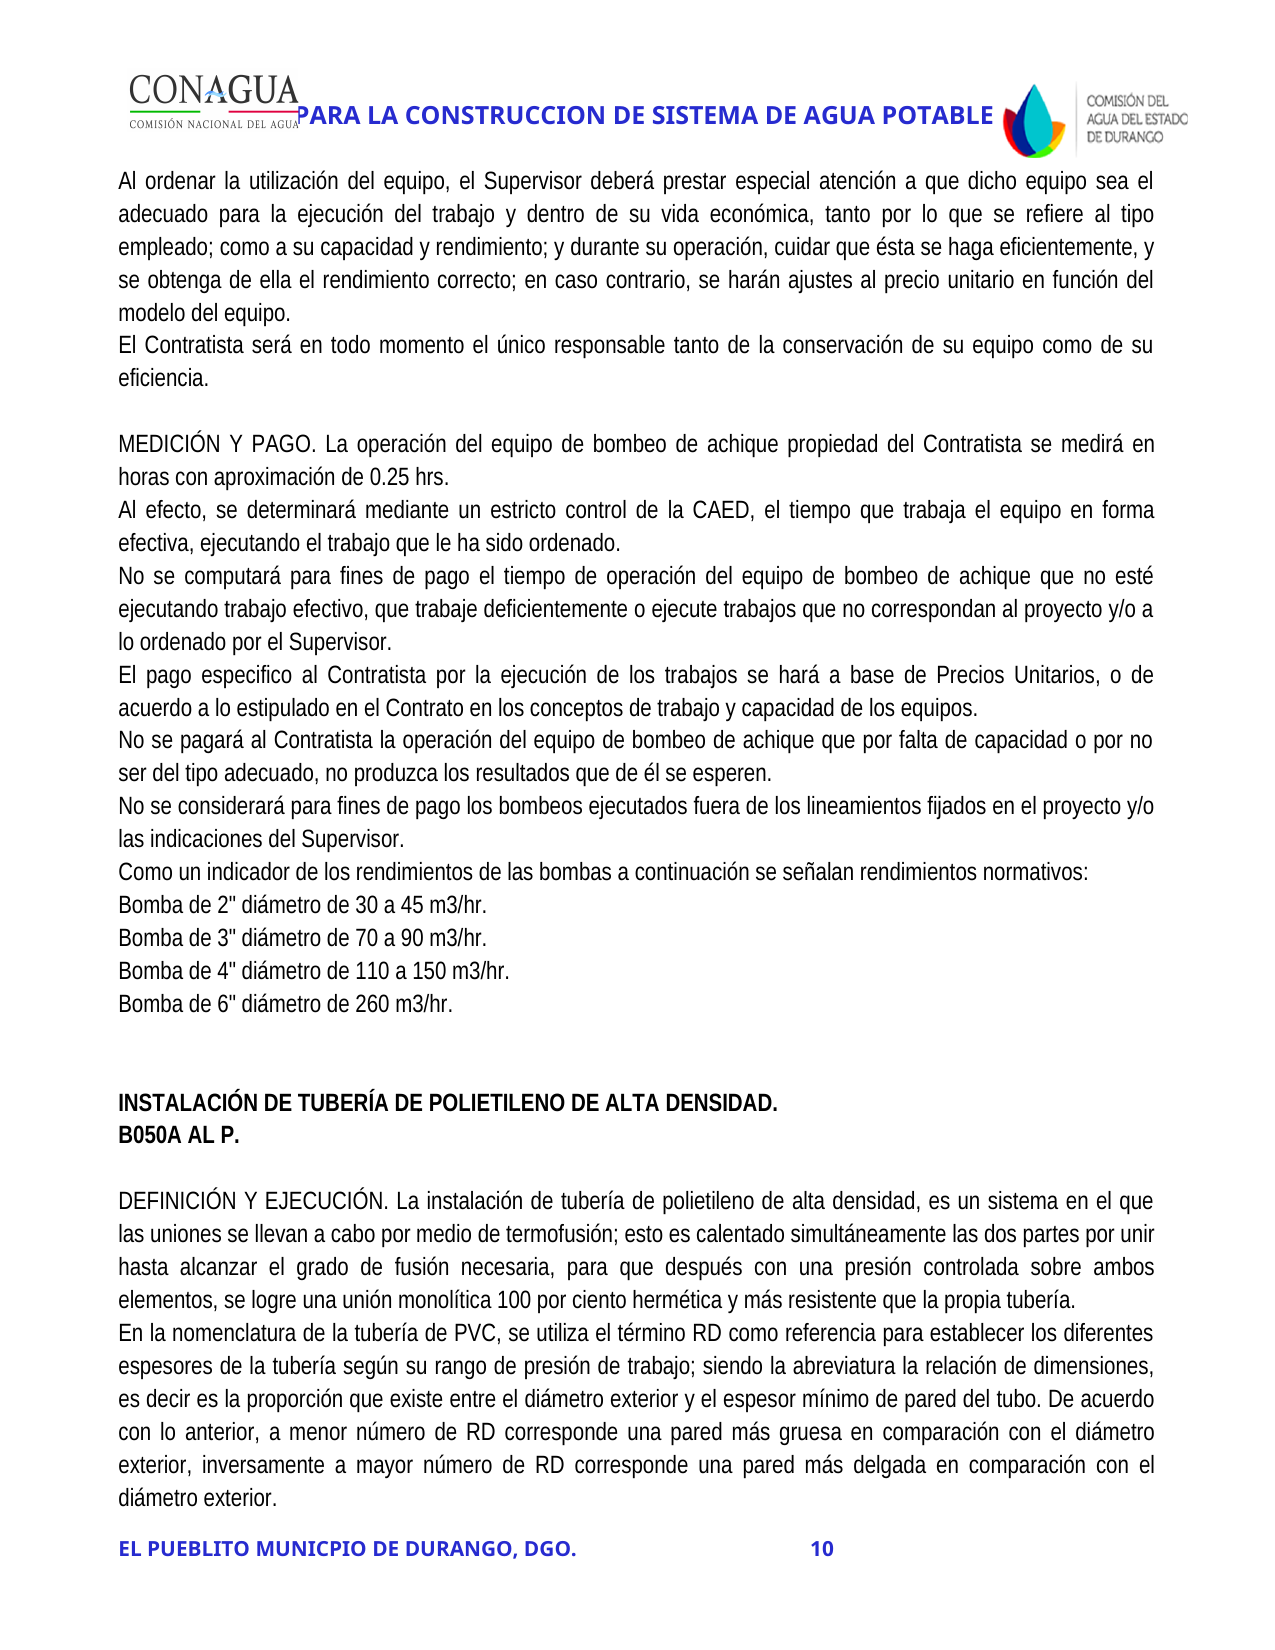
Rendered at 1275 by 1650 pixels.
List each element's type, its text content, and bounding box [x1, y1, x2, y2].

text El Contratista será en todo momento el único responsable tanto de la conservación de su equipo como de su eficiencia. [118, 330, 1157, 392]
text No se considerará para fines de pago los bombeos ejecutados fuera de los lineamientos fijados en el proyecto y/o las indicaciones del Supervisor. [118, 791, 1157, 853]
text Bomba de 3" diámetro de 90 m3/hr. [118, 923, 1157, 952]
text No se pagará al Contratista la operación del equipo de bombeo de achique que por falta de capacidad o por no ser del tipo adecuado, no produzca los resultados que de él se esperen. [118, 725, 1157, 787]
text Al efecto, se determinará mediante un estricto control de la CAED, el tiempo que trabaja el equipo en forma efectiva, ejecutando el trabajo que le ha sido ordenado. [118, 495, 1157, 557]
text MEDICIÓN Y PAGO. La operación del equipo de bombeo de achique propiedad del Contratista se medirá en horas con aproximación de 0.25 hrs. [118, 429, 1157, 491]
text Bomba de 6" diámetro de 260 m3/hr. [118, 989, 1157, 1017]
picture [1000, 81, 1191, 161]
text Bomba de 4" diámetro de 150 m3/hr. [118, 956, 1157, 984]
text DEFINICIÓN Y EJECUCIÓN. La instalación de tubería de polietileno de alta densidad, es un sistema en el que las uniones se llevan a cabo por medio de termofusión; esto es calentado simultáneamente las dos partes por unir hasta alcanzar el grado de fusión necesaria, para que después con una presión controlada sobre ambos elementos, se logre una unión monolítica 100 por ciento hermética y más resistente que la propia tubería. [118, 1186, 1157, 1314]
text El pago especifico al Contratista por la ejecución de los trabajos se hará a base de Precios Unitarios, o de acuerdo a lo estipulado en el Contrato en los conceptos de trabajo y capacidad de los equipos. [118, 659, 1157, 721]
text Como un indicador de los rendimientos de las bombas a continuación se señalan rendimientos normativos: [118, 857, 1157, 886]
text Al ordenar la utilización del equipo, el Supervisor deberá prestar especial atención a que dicho equipo sea el adecuado para la ejecución del trabajo y dentro de su vida económica, tanto por lo que se refiere al tipo empleado; como a su capacidad y rendimiento; y durante su operación, cuidar que ésta se haga eficientemente, y se obtenga de ella el rendimiento correcto; en caso contrario, se harán ajustes al precio unitario en función del modelo del equipo. [118, 166, 1157, 326]
text En la nomenclatura de la tubería de PVC, se utiliza el término RD como referencia para establecer los diferentes espesores de la tubería según su rango de presión de trabajo; siendo la abreviatura la relación de dimensiones, es decir es la proporción que existe entre el diámetro exterior y el espesor mínimo de pared del tubo. De acuerdo con lo anterior, a menor número de RD corresponde una pared más gruesa en comparación con el diámetro exterior, inversamente a mayor número de RD corresponde una pared más delgada en comparación con el diámetro exterior. [118, 1318, 1157, 1511]
text Bomba de 2" diámetro de 45 m3/hr. [118, 890, 1157, 919]
picture [126, 68, 299, 132]
text No se computará para fines de pago el tiempo de operación del equipo de bombeo de achique que no esté ejecutando trabajo efectivo, que trabaje deficientemente o ejecute trabajos que no correspondan al proyecto y/o a lo ordenado por el Supervisor. [118, 561, 1157, 655]
text B050A AL P. [118, 1120, 1157, 1149]
text INSTALACIÓN DE TUBERÍA DE POLIETILENO DE ALTA DENSIDAD. [118, 1087, 1157, 1116]
